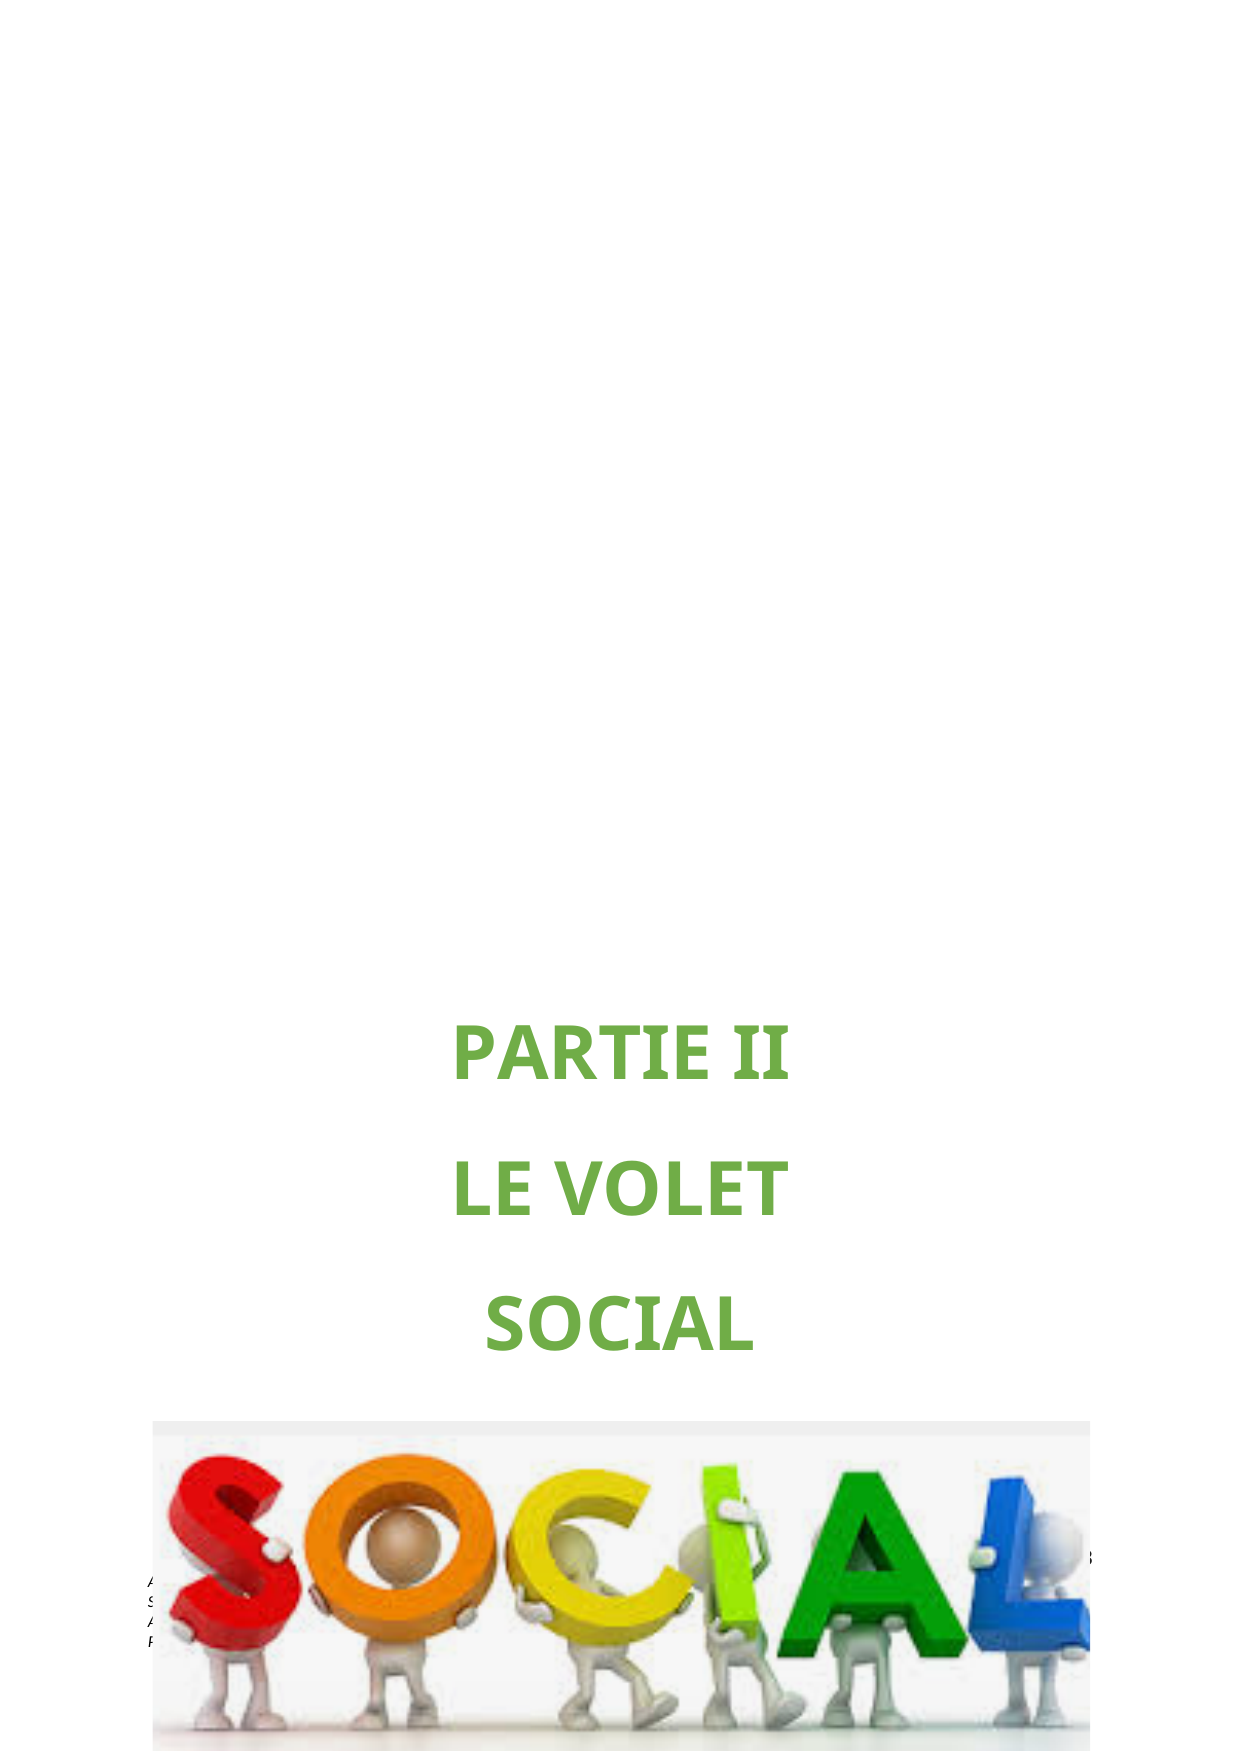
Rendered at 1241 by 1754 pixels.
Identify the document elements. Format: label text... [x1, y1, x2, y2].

subtitle SOCIAL [148, 1270, 1092, 1372]
subtitle LE VOLET [148, 1135, 1092, 1237]
subtitle PARTIE II [148, 999, 1092, 1101]
